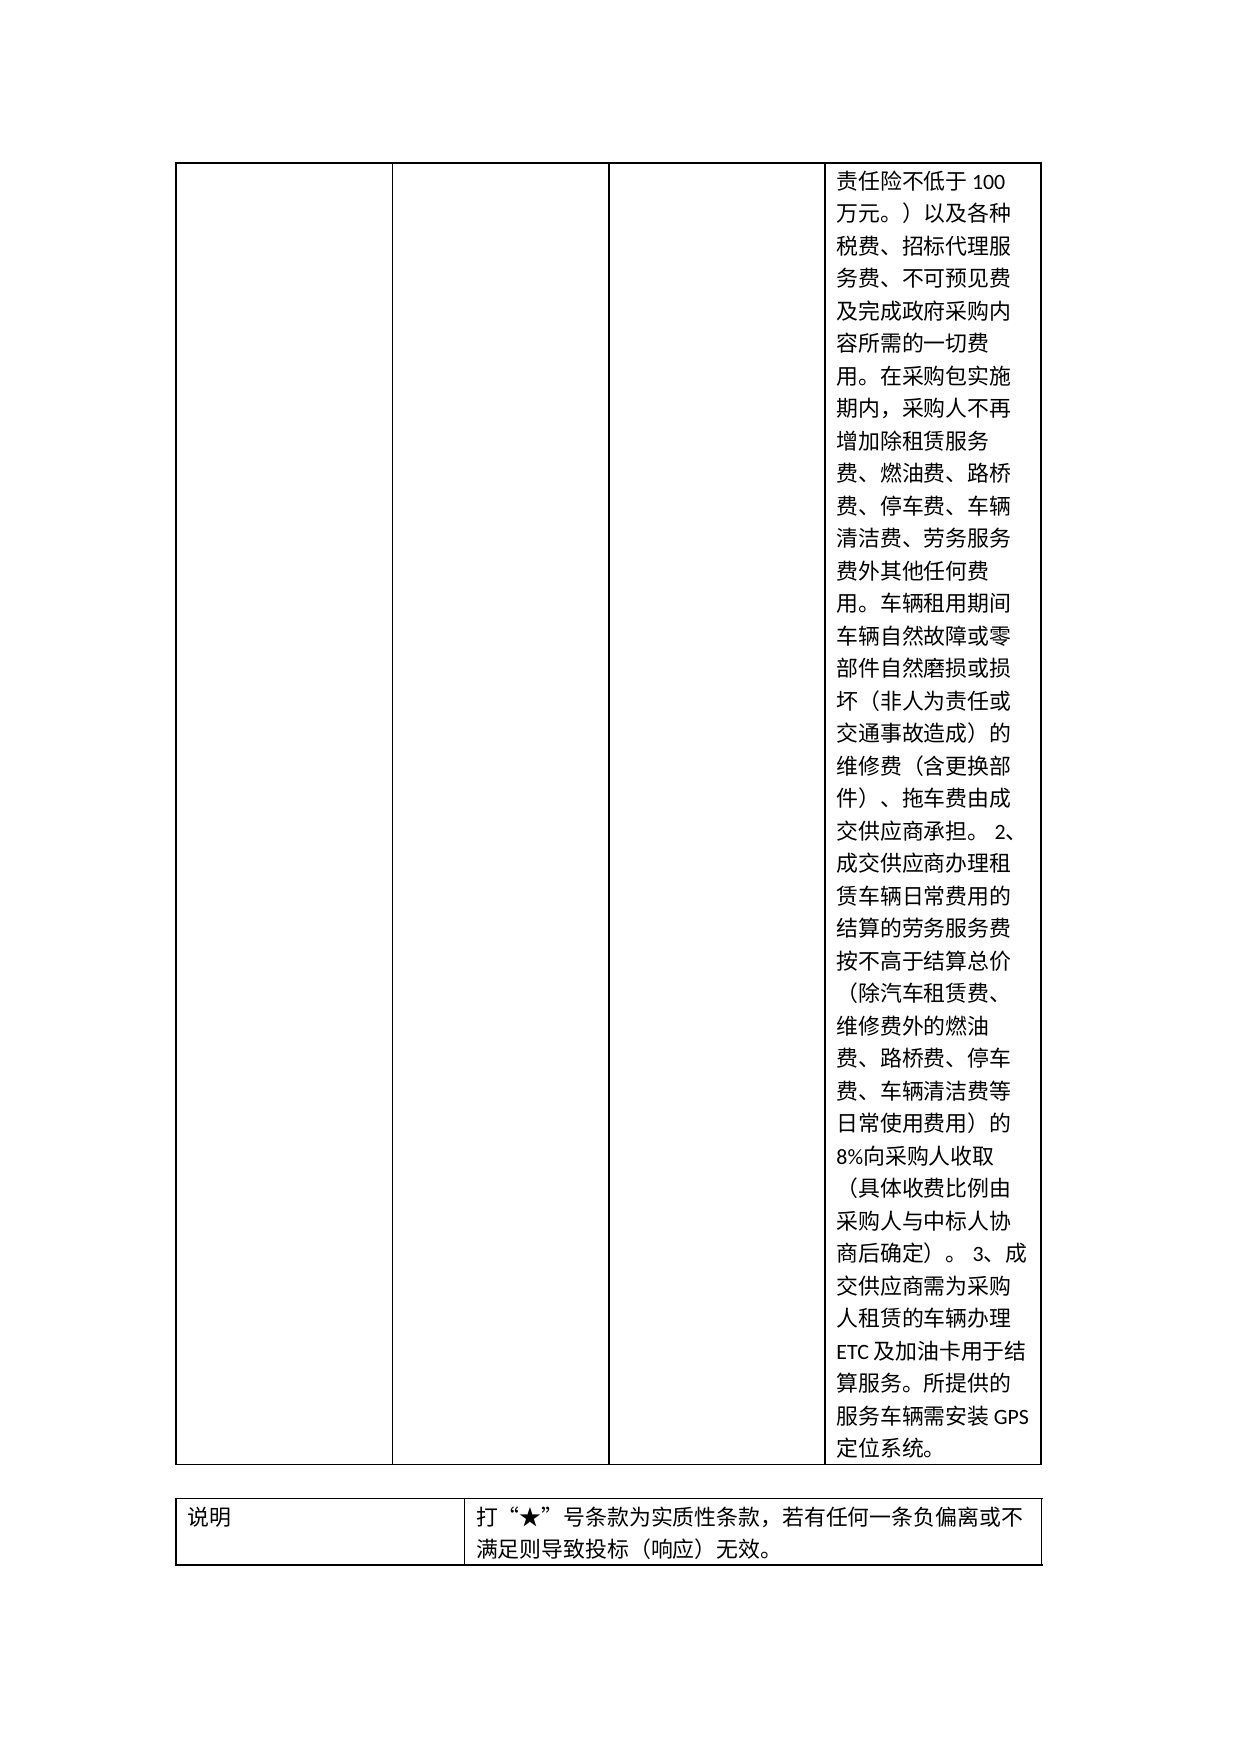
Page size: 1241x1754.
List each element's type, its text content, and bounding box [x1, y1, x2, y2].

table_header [465, 1499, 1041, 1564]
table_cell [177, 164, 392, 1463]
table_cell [826, 164, 1040, 1463]
table_cell 其他 [610, 164, 824, 1463]
table_header 说明 [177, 1499, 464, 1564]
table_cell 2 [393, 164, 608, 1463]
